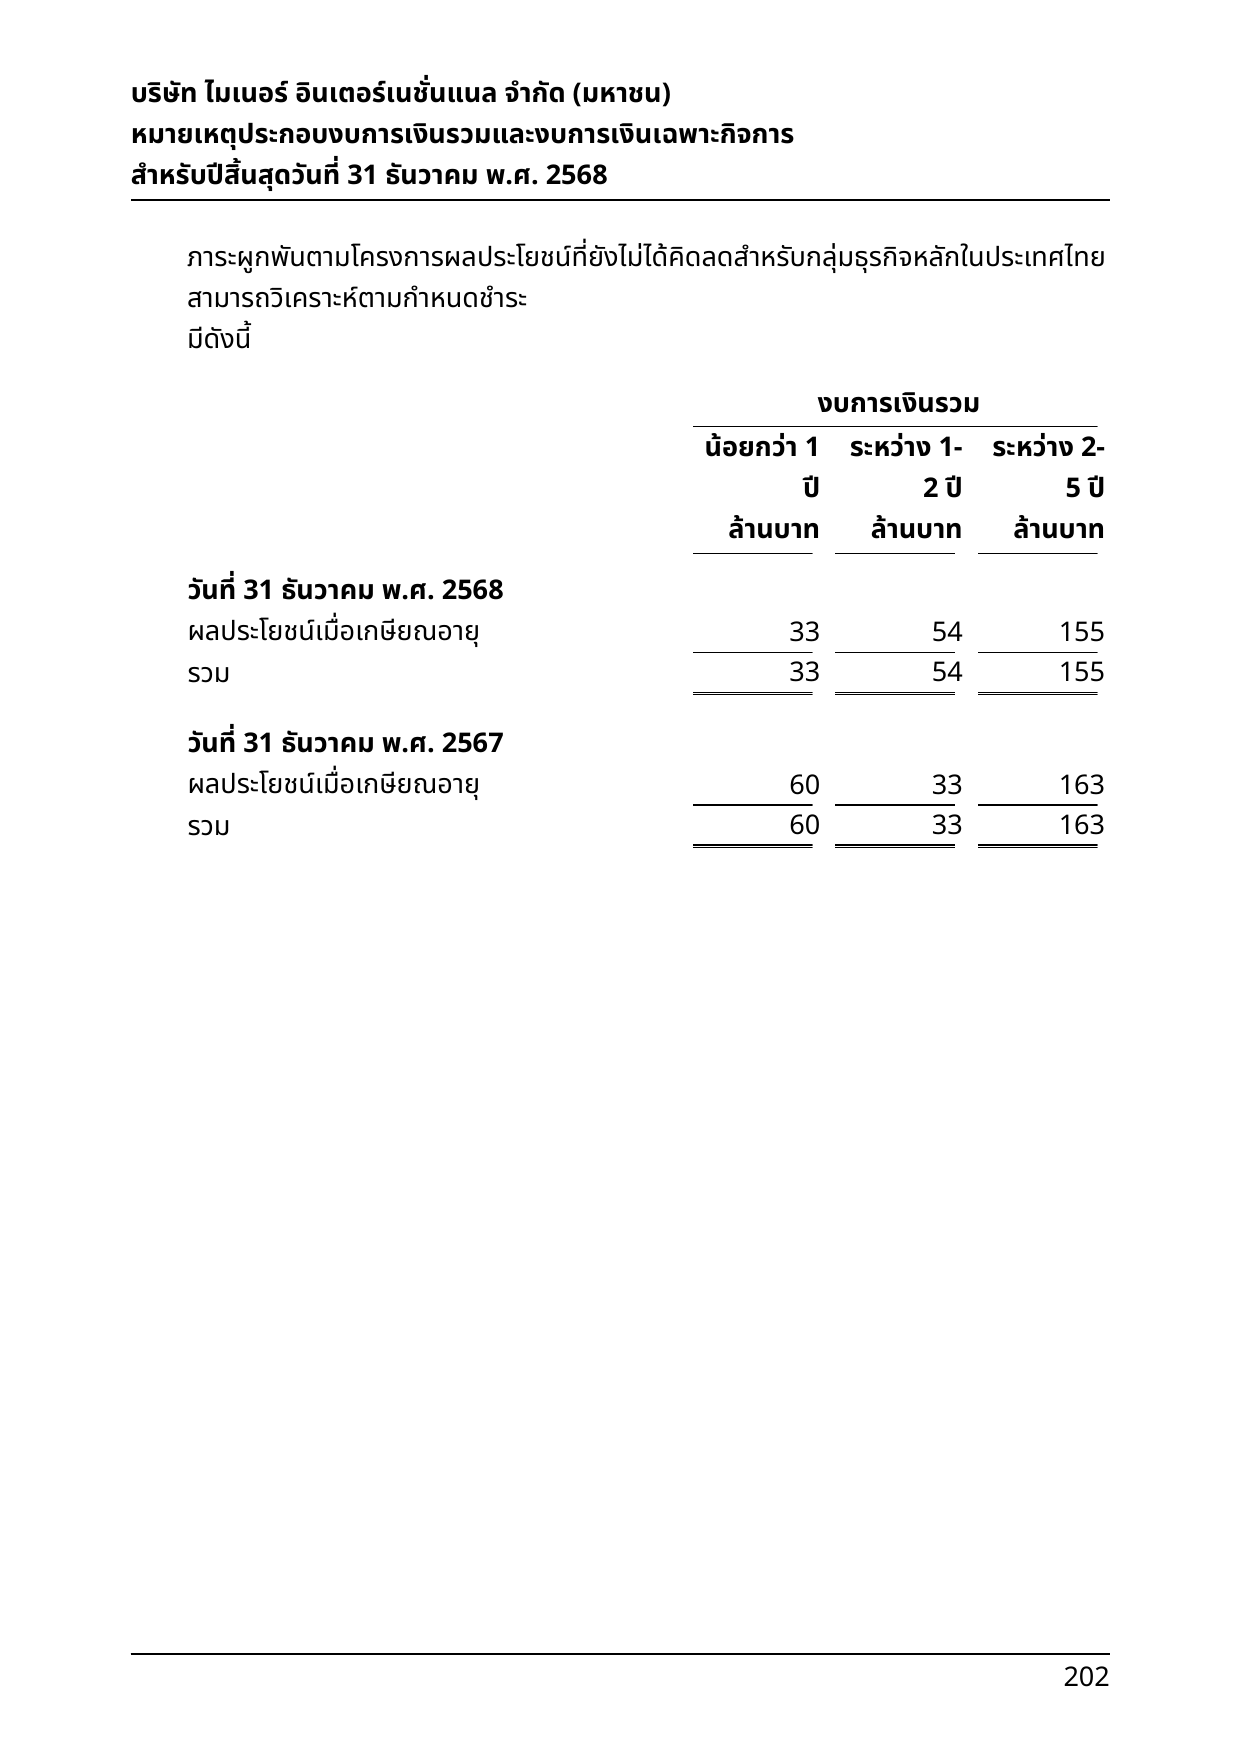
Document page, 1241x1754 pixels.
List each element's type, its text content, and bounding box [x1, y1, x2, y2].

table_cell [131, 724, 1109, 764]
text ภาระผูกพันตามโครงการผลประโยชน์ที่ยังไม่ได้คิดลดสำหรับกลุ่มธุรกิจหลักในประเทศไทย สามารถวิเคราะห์ตามกำหนดชำระ มีดังนี้ [187, 238, 1110, 361]
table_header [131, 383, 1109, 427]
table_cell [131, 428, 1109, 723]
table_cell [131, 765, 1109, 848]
